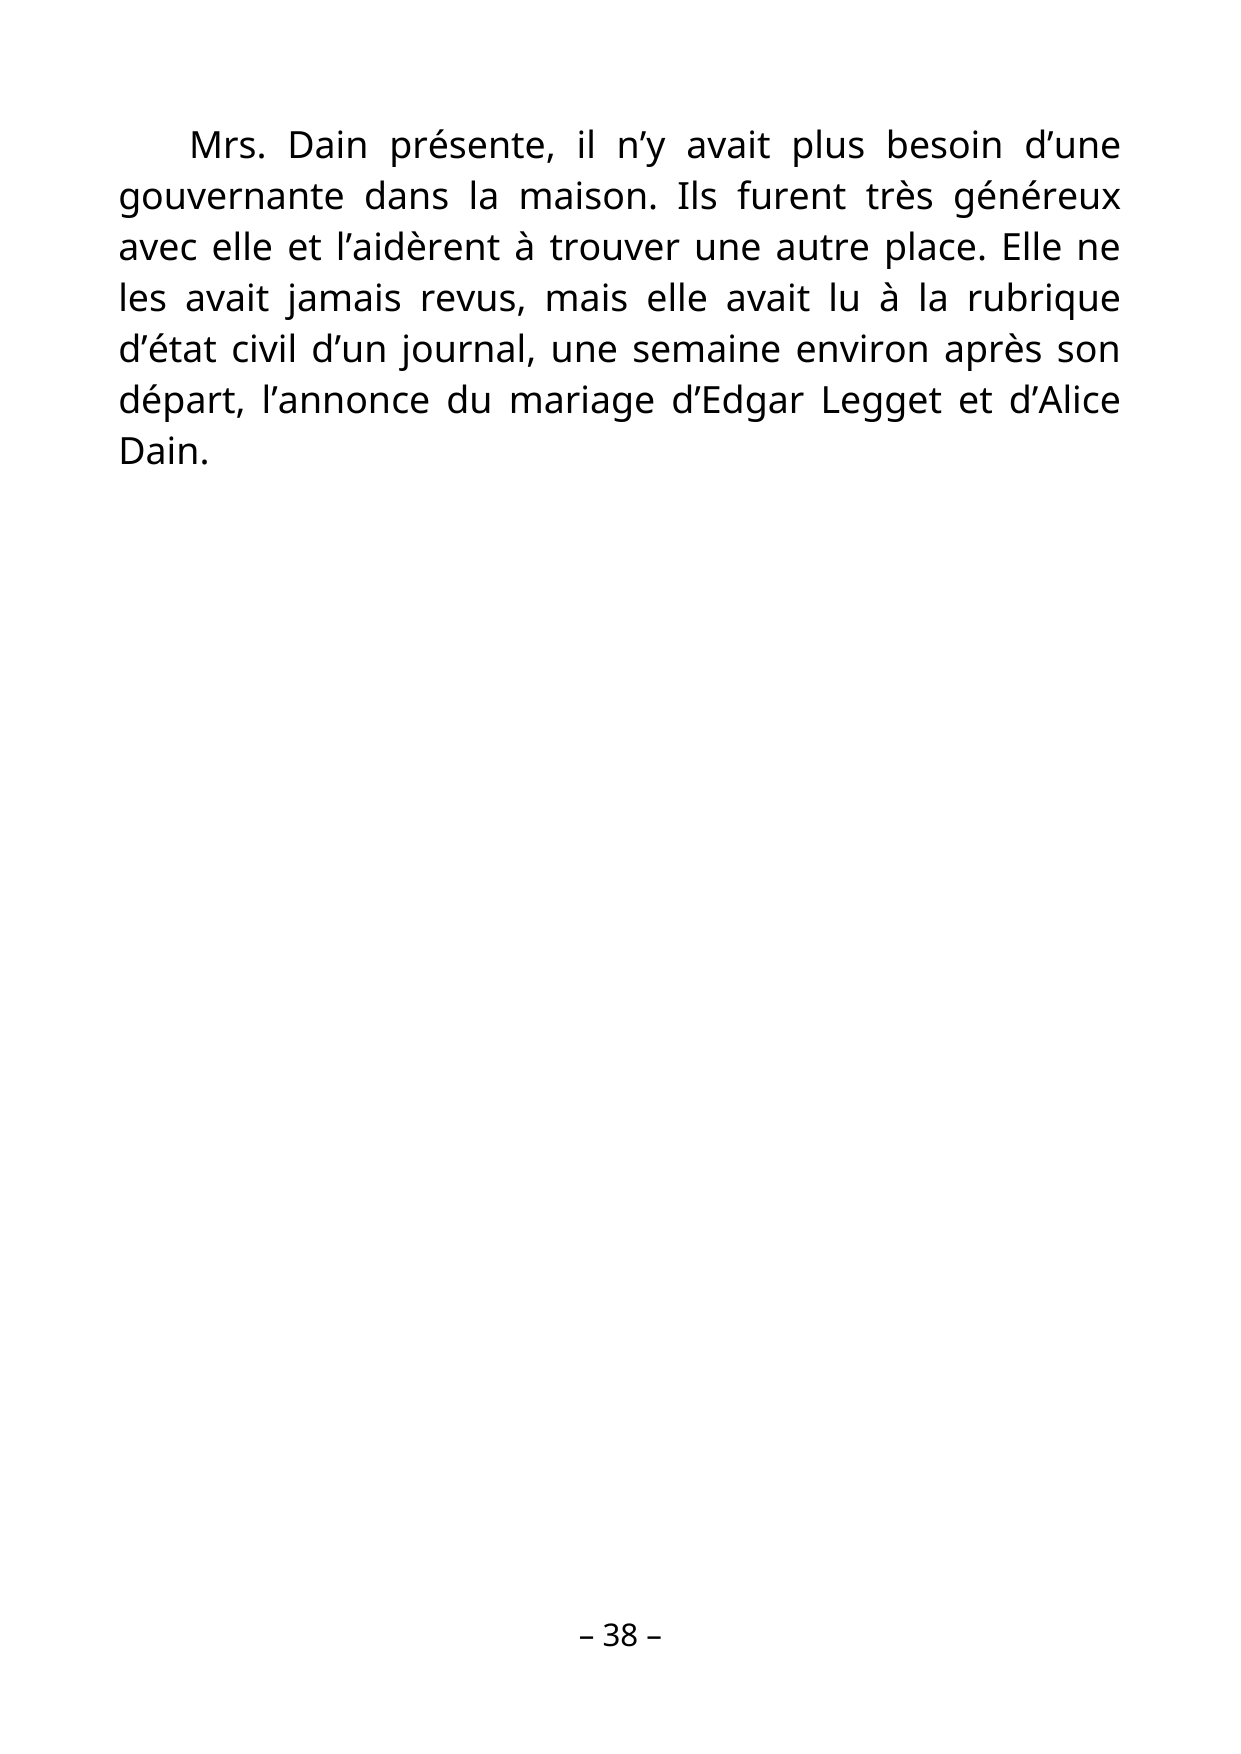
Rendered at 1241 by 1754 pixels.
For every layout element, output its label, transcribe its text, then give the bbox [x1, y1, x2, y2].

text Mrs. Dain présente, il n’y avait plus besoin d’une gouvernante dans la maison. Ils furent très généreux avec elle et l’aidèrent à trouver une autre place. Elle ne les avait jamais revus, mais elle avait lu à la rubrique d’état civil d’un journal, une semaine environ après son départ, l’annonce du mariage d’Edgar Legget et d’Alice Dain. [118, 118, 1122, 475]
